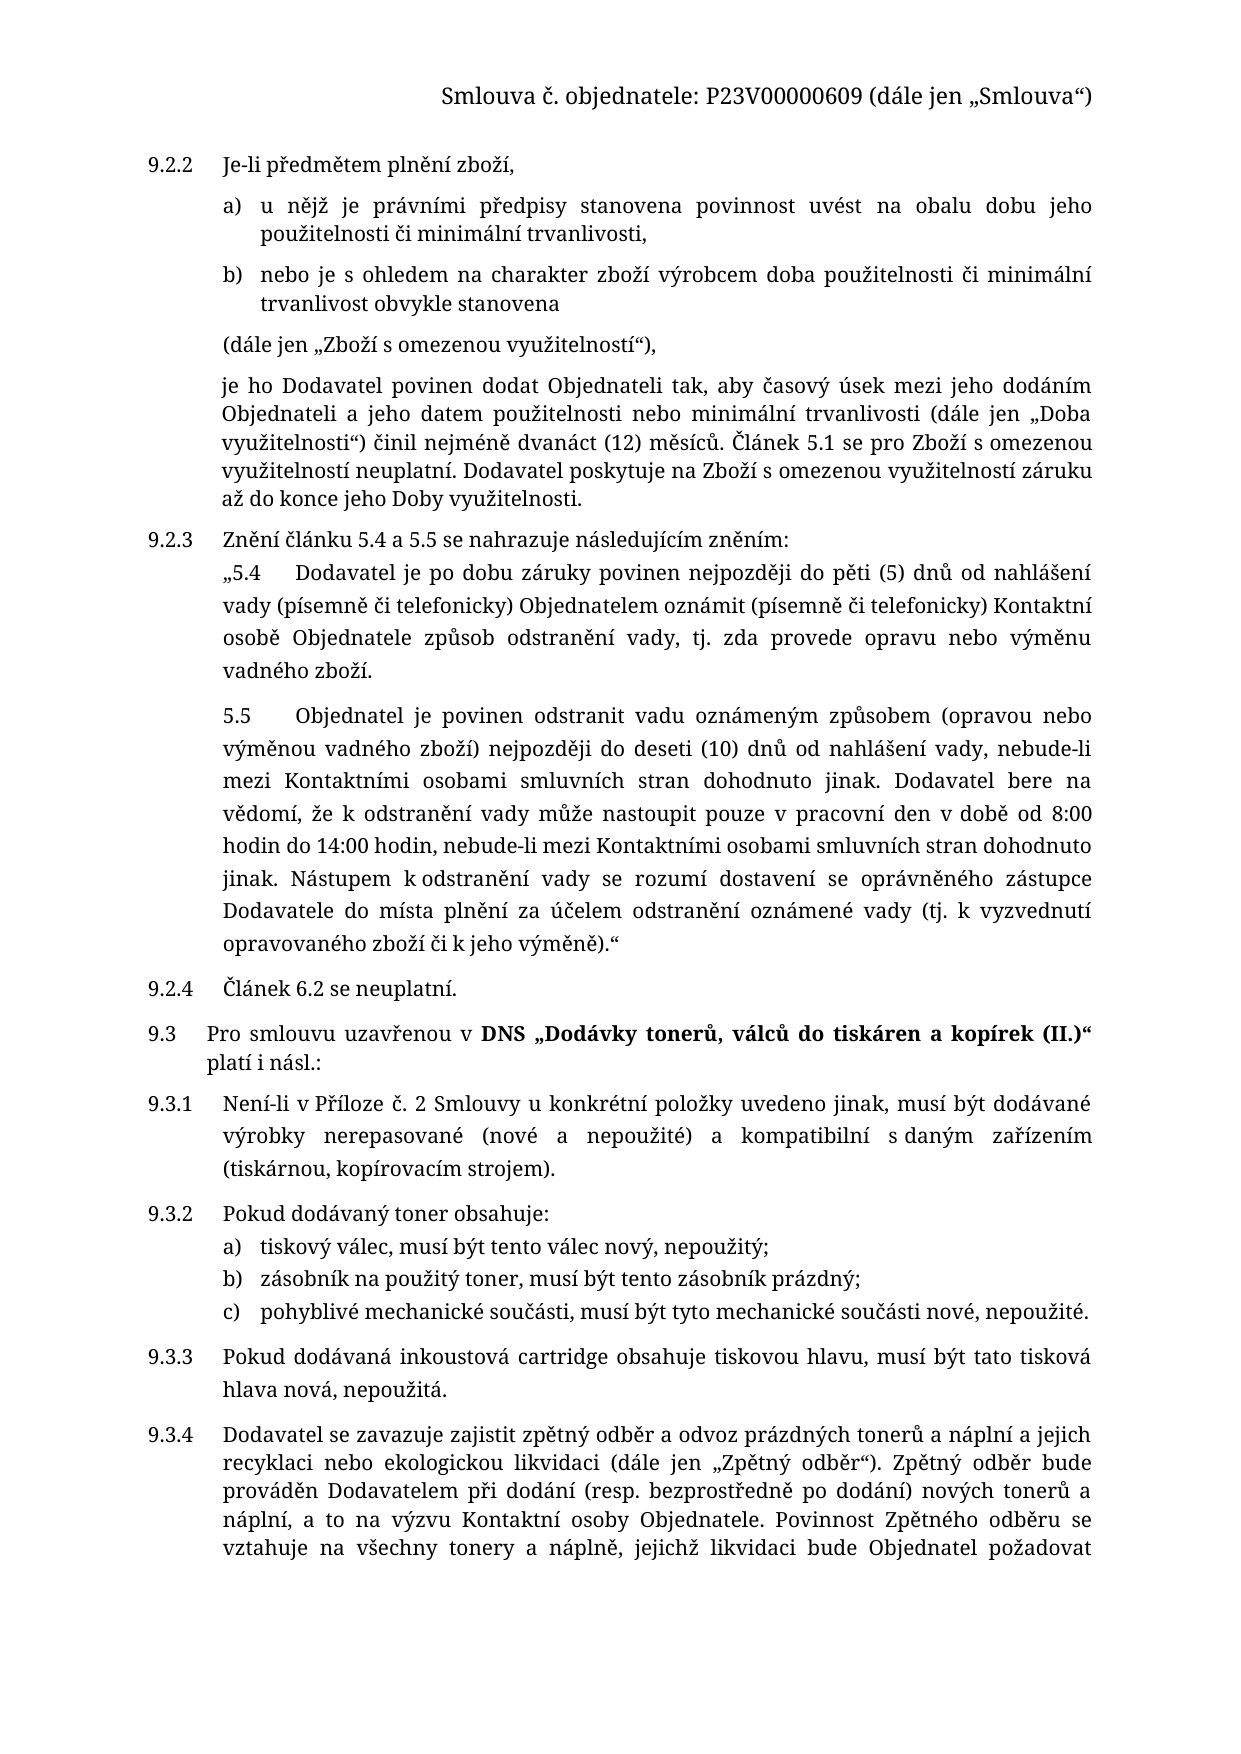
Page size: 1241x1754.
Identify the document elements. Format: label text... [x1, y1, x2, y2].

list zásobník na použitý toner, musí být tento zásobník prázdný; [223, 1264, 1093, 1293]
text (dále jen „Zboží s omezenou využitelností“), [223, 330, 1093, 358]
list Je-li předmětem plnění zboží, [148, 150, 1093, 179]
list Znění článku 5.4 a 5.5 se nahrazuje následujícím zněním: [148, 526, 1093, 554]
list tiskový válec, musí být tento válec nový, nepoužitý; [223, 1232, 1093, 1260]
list Není-li v Příloze č. 2 Smlouvy u konkrétní položky uvedeno jinak, musí být dodávané výrobky nerepasované (nové a nepoužité) a kompatibilní s daným zařízením (tiskárnou, kopírovacím strojem). [148, 1089, 1093, 1182]
text je ho Dodavatel povinen dodat Objednateli tak, aby časový úsek mezi jeho dodáním Objednateli a jeho datem použitelnosti nebo minimální trvanlivosti (dále jen „Doba využitelnosti“) činil nejméně dvanáct (12) měsíců. Článek 5.1 se pro Zboží s omezenou využitelností neuplatní. Dodavatel poskytuje na Zboží s omezenou využitelností záruku až do konce jeho Doby využitelnosti. [221, 371, 1093, 513]
list pohyblivé mechanické součásti, musí být tyto mechanické součásti nové, nepoužité. [223, 1297, 1093, 1325]
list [148, 1420, 1093, 1562]
list „5.4 Dodavatel je po dobu záruky povinen nejpozději do pěti (5) dnů od nahlášení vady (písemně či telefonicky) Objednatelem oznámit (písemně či telefonicky) Kontaktní osobě Objednatele způsob odstranění vady, tj. zda provede opravu nebo výměnu vadného zboží. [223, 558, 1093, 684]
list Článek 6.2 se neuplatní. [148, 974, 1093, 1003]
list Pokud dodávaná inkoustová cartridge obsahuje tiskovou hlavu, musí být tato tisková hlava nová, nepoužitá. [148, 1342, 1093, 1403]
list 5.5 Objednatel je povinen odstranit vadu oznámeným způsobem (opravou nebo výměnou vadného zboží) nejpozději do deseti (10) dnů od nahlášení vady, nebude-li mezi Kontaktními osobami smluvních stran dohodnuto jinak. Dodavatel bere na vědomí, že k odstranění vady může nastoupit pouze v pracovní den v době od 8:00 hodin do 14:00 hodin, nebude-li mezi Kontaktními osobami smluvních stran dohodnuto jinak. Nástupem k odstranění vady se rozumí dostavení se oprávněného zástupce Dodavatele do místa plnění za účelem odstranění oznámené vady (tj. k vyzvednutí opravovaného zboží či k jeho výměně).“ [223, 701, 1093, 958]
list u nějž je právními předpisy stanovena povinnost uvést na obalu dobu jeho použitelnosti či minimální trvanlivosti, [223, 191, 1093, 248]
list nebo je s ohledem na charakter zboží výrobcem doba použitelnosti či minimální trvanlivost obvykle stanovena [223, 261, 1093, 317]
list Pro smlouvu uzavřenou v DNS „Dodávky tonerů, válců do tiskáren a kopírek (II.)“ platí i násl.: [148, 1019, 1093, 1076]
list Pokud dodávaný toner obsahuje: [148, 1199, 1093, 1228]
